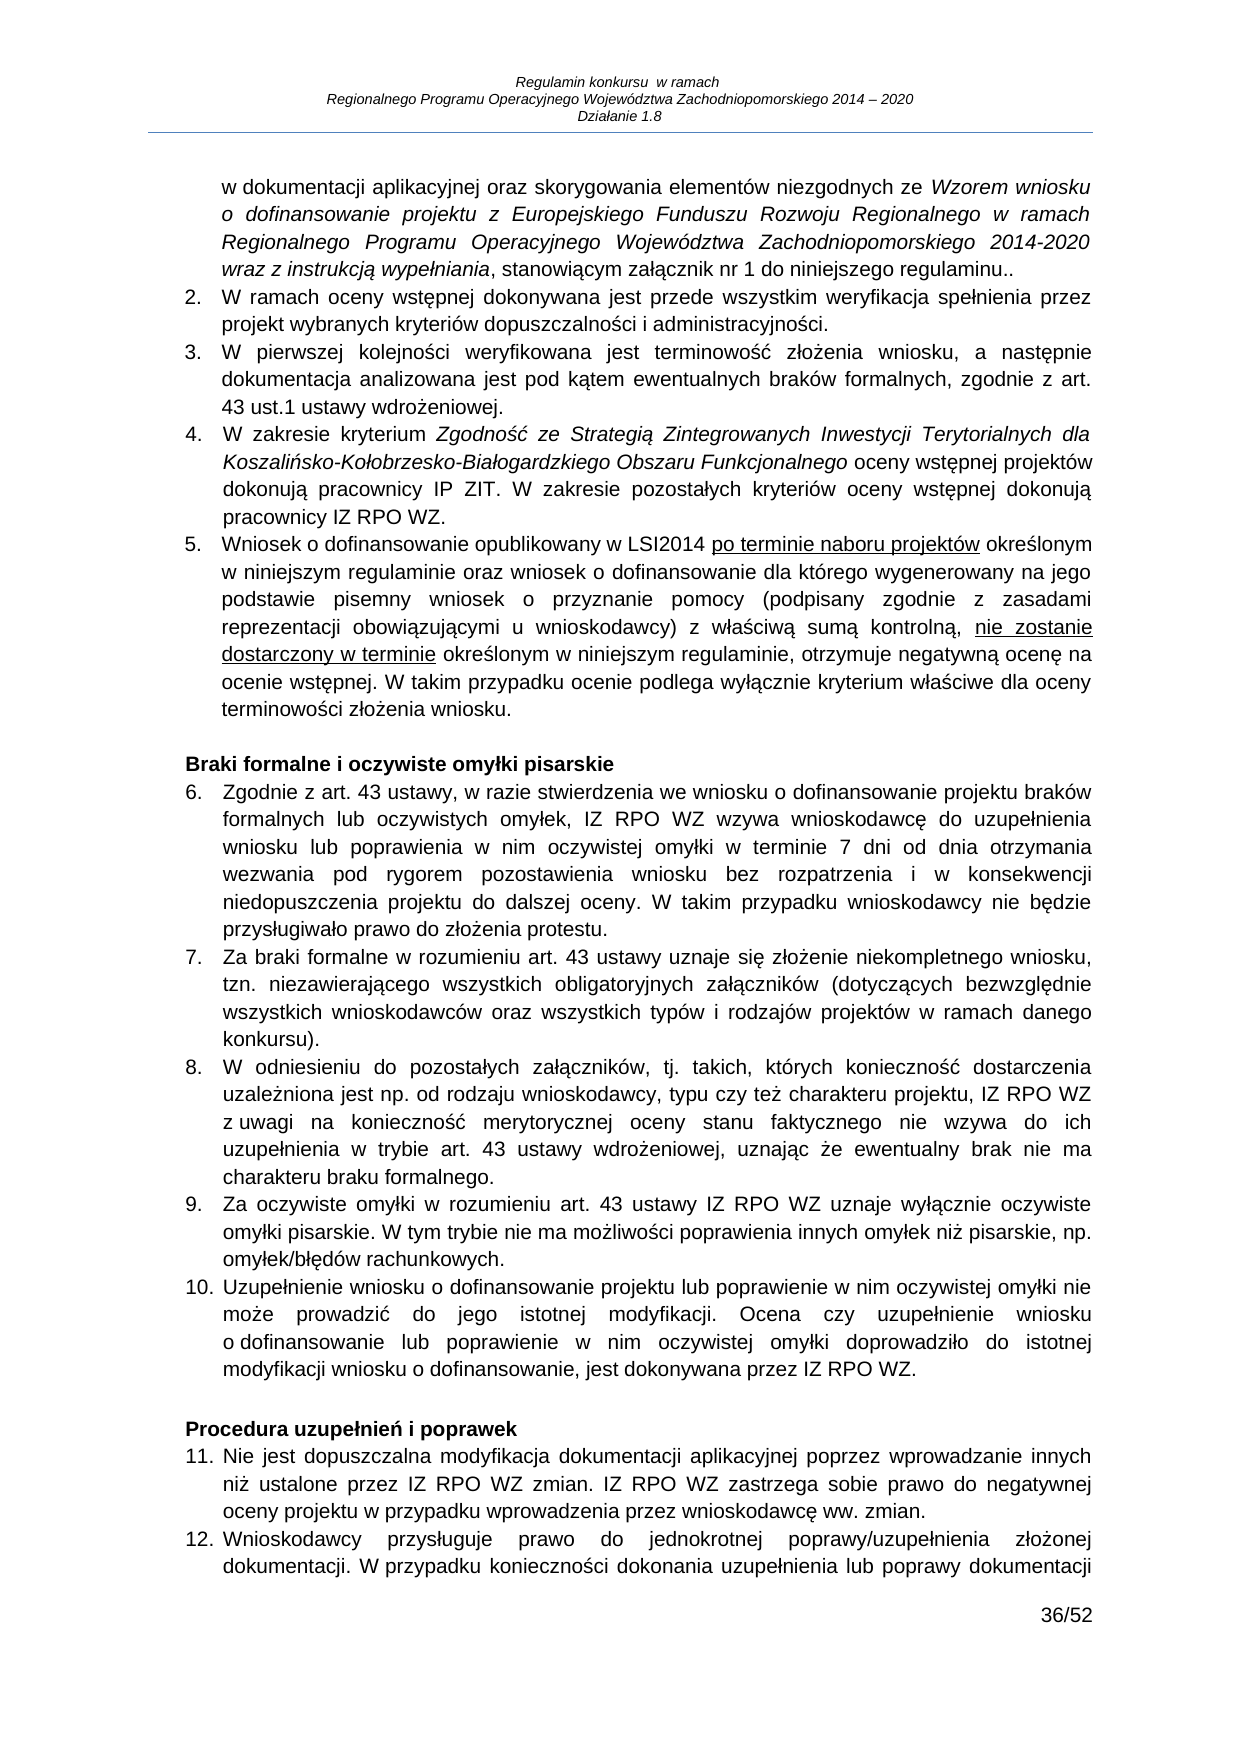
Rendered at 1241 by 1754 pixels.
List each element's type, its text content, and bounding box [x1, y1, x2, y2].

text Braki formalne i oczywiste omyłki pisarskie [148, 752, 1093, 776]
subtitle W zakresie kryterium Zgodność ze Strategią Zintegrowanych Inwestycji Terytorialnych dla Koszalińsko-Kołobrzesko-Białogardzkiego Obszaru Funkcjonalnego oceny wstępnej projektów dokonują pracownicy IP ZIT. W zakresie pozostałych kryteriów oceny wstępnej dokonują pracownicy IZ RPO WZ. [185, 422, 1093, 528]
text Procedura uzupełnień i poprawek [148, 1417, 1093, 1441]
subtitle Wniosek o dofinansowanie opublikowany w LSI2014 po terminie naboru projektów określonym w niniejszym regulaminie oraz wniosek o dofinansowanie dla którego wygenerowany na jego podstawie pisemny wniosek o przyznanie pomocy (podpisany zgodnie z zasadami reprezentacji obowiązującymi u wnioskodawcy) z właściwą sumą kontrolną, nie zostanie dostarczony w terminie określonym w niniejszym regulaminie, otrzymuje negatywną ocenę na ocenie wstępnej. W takim przypadku ocenie podlega wyłącznie kryterium właściwe dla oceny terminowości złożenia wniosku. [184, 532, 1093, 721]
list W odniesieniu do pozostałych załączników, tj. takich, których konieczność dostarczenia uzależniona jest np. od rodzaju wnioskodawcy, typu czy też charakteru projektu, IZ RPO WZ z uwagi na konieczność merytorycznej oceny stanu faktycznego nie wzywa do ich uzupełnienia w trybie art. 43 ustawy wdrożeniowej, uznając że ewentualny brak nie ma charakteru braku formalnego. [185, 1054, 1093, 1188]
list Nie jest dopuszczalna modyfikacja dokumentacji aplikacyjnej poprzez wprowadzanie innych niż ustalone przez IZ RPO WZ zmian. IZ RPO WZ zastrzega sobie prawo do negatywnej oceny projektu w przypadku wprowadzenia przez wnioskodawcę ww. zmian. [185, 1444, 1093, 1523]
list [185, 1527, 1093, 1578]
subtitle W pierwszej kolejności weryfikowana jest terminowość złożenia wniosku, a następnie dokumentacja analizowana jest pod kątem ewentualnych braków formalnych, zgodnie z art. 43 ust.1 ustawy wdrożeniowej. [184, 339, 1093, 418]
subtitle W ramach oceny wstępnej dokonywana jest przede wszystkim weryfikacja spełnienia przez projekt wybranych kryteriów dopuszczalności i administracyjności. [184, 284, 1093, 336]
list Zgodnie z art. 43 ustawy, w razie stwierdzenia we wniosku o dofinansowanie projektu braków formalnych lub oczywistych omyłek, IZ RPO WZ wzywa wnioskodawcę do uzupełnienia wniosku lub poprawienia w nim oczywistej omyłki w terminie 7 dni od dnia otrzymania wezwania pod rygorem pozostawienia wniosku bez rozpatrzenia i w konsekwencji niedopuszczenia projektu do dalszej oceny. W takim przypadku wnioskodawcy nie będzie przysługiwało prawo do złożenia protestu. [185, 779, 1093, 941]
list Za braki formalne w rozumieniu art. 43 ustawy uznaje się złożenie niekompletnego wniosku, tzn. niezawierającego wszystkich obligatoryjnych załączników (dotyczących bezwzględnie wszystkich wnioskodawców oraz wszystkich typów i rodzajów projektów w ramach danego konkursu). [185, 944, 1093, 1051]
list Uzupełnienie wniosku o dofinansowanie projektu lub poprawienie w nim oczywistej omyłki nie może prowadzić do jego istotnej modyfikacji. Ocena czy uzupełnienie wniosku o dofinansowanie lub poprawienie w nim oczywistej omyłki doprowadziło do istotnej modyfikacji wniosku o dofinansowanie, jest dokonywana przez IZ RPO WZ. [185, 1274, 1093, 1381]
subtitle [184, 174, 1093, 281]
list Za oczywiste omyłki w rozumieniu art. 43 ustawy IZ RPO WZ uznaje wyłącznie oczywiste omyłki pisarskie. W tym trybie nie ma możliwości poprawienia innych omyłek niż pisarskie, np. omyłek/błędów rachunkowych. [185, 1192, 1093, 1271]
